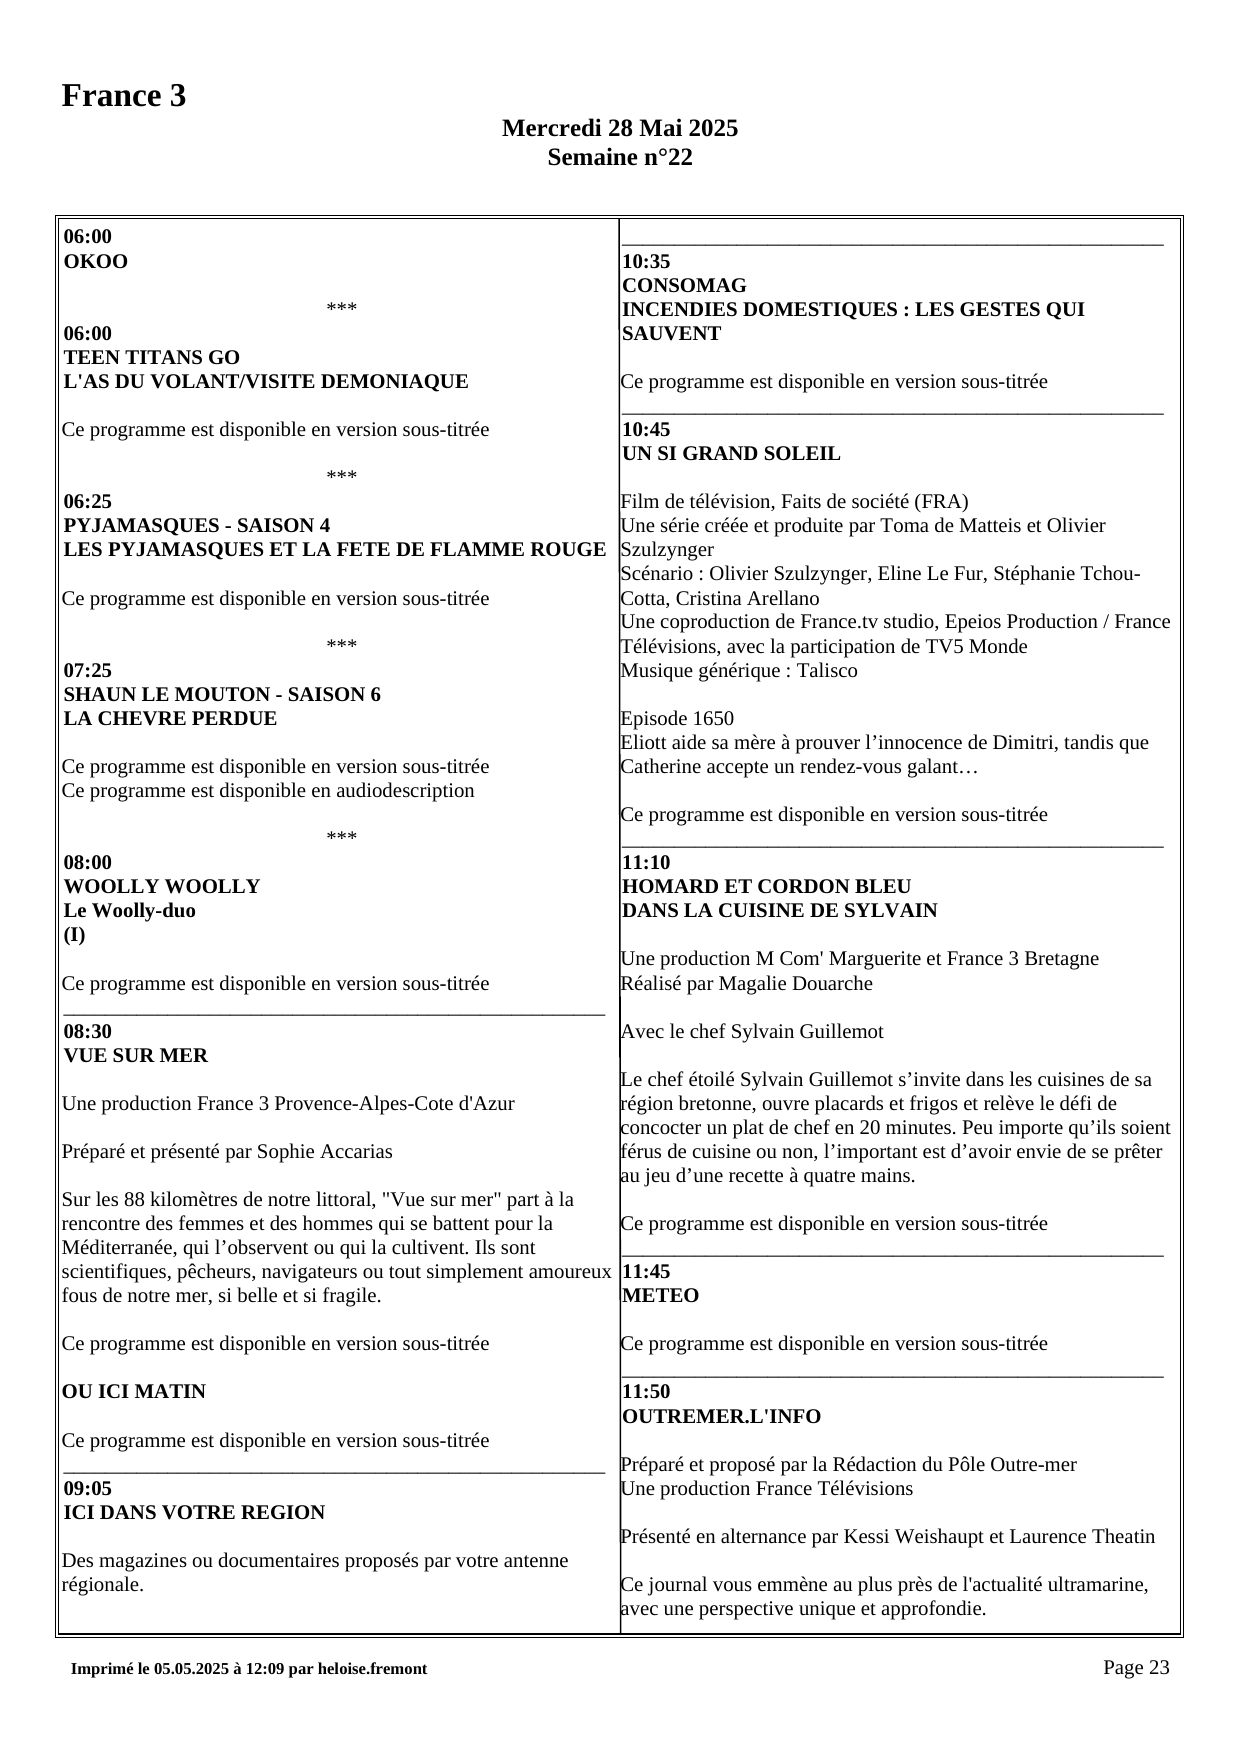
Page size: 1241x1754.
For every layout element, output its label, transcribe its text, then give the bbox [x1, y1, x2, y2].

text Ce programme est disponible en version sous-titrée [620, 369, 1179, 393]
text Ce programme est disponible en version sous-titrée [61, 1428, 620, 1452]
text INCENDIES DOMESTIQUES : LES GESTES QUI SAUVENT [622, 297, 1179, 345]
text 06:25 [63, 489, 620, 513]
text L'AS DU VOLANT/VISITE DEMONIAQUE [63, 369, 620, 393]
text (I) [63, 922, 620, 946]
text ICI DANS VOTRE REGION [63, 1500, 620, 1524]
text *** [63, 465, 620, 489]
text 10:45 [622, 417, 1179, 441]
text TEEN TITANS GO [63, 345, 620, 369]
text HOMARD ET CORDON BLEU [622, 874, 1179, 898]
text SHAUN LE MOUTON - SAISON 6 [63, 682, 620, 706]
text PYJAMASQUES - SAISON 4 [63, 513, 620, 537]
text Des magazines ou documentaires proposés par votre antenne régionale. [61, 1524, 620, 1596]
text Ce programme est disponible en audiodescription [61, 778, 620, 802]
text Ce programme est disponible en version sous-titrée [61, 754, 620, 778]
text 08:00 [63, 850, 620, 874]
text 07:25 [63, 658, 620, 682]
text OKOO [63, 248, 620, 273]
text Ce programme est disponible en version sous-titrée [61, 1331, 620, 1355]
text 08:30 [63, 1018, 620, 1043]
text ____________________________________________________ [622, 393, 1179, 417]
text Ce programme est disponible en version sous-titrée [620, 802, 1179, 826]
text METEO [622, 1283, 1179, 1307]
text LA CHEVRE PERDUE [63, 706, 620, 730]
text *** [63, 633, 620, 658]
text 11:45 [622, 1259, 1179, 1283]
text Une production France 3 Provence-Alpes-Cote d'Azur Préparé et présenté par Sophie Accarias Sur les 88 kilomètres de notre littoral, "Vue sur mer" part à la rencontre des femmes et des hommes qui se battent pour la Méditerranée, qui l’observent ou qui la cultivent. Ils sont scientifiques, pêcheurs, navigateurs ou tout simplement amoureux fous de notre mer, si belle et si fragile. [61, 1067, 620, 1307]
text UN SI GRAND SOLEIL [622, 441, 1179, 465]
text Film de télévision, Faits de société (FRA) Une série créée et produite par Toma de Matteis et Olivier Szulzynger Scénario : Olivier Szulzynger, Eline Le Fur, Stéphanie Tchou-Cotta, Cristina Arellano Une coproduction de France.tv studio, Epeios Production / France Télévisions, avec la participation de TV5 Monde Musique générique : Talisco Episode 1650 Eliott aide sa mère à prouver l’innocence de Dimitri, tandis que Catherine accepte un rendez-vous galant… [620, 465, 1179, 778]
text 06:00 [63, 321, 620, 345]
text CONSOMAG [622, 273, 1179, 297]
text Une production M Com' Marguerite et France 3 Bretagne Réalisé par Magalie Douarche Avec le chef Sylvain Guillemot Le chef étoilé Sylvain Guillemot s’invite dans les cuisines de sa région bretonne, ouvre placards et frigos et relève le défi de concocter un plat de chef en 20 minutes. Peu importe qu’ils soient férus de cuisine ou non, l’important est d’avoir envie de se prêter au jeu d’une recette à quatre mains. [620, 922, 1179, 1187]
text ____________________________________________________ [622, 826, 1179, 850]
text Ce programme est disponible en version sous-titrée [620, 1211, 1179, 1235]
text OUTREMER.L'INFO [622, 1403, 1179, 1428]
text ____________________________________________________ [622, 1355, 1179, 1379]
text VUE SUR MER [63, 1043, 620, 1067]
text 11:10 [622, 850, 1179, 874]
text 10:35 [622, 248, 1179, 273]
text ____________________________________________________ [63, 994, 620, 1018]
text Ce programme est disponible en version sous-titrée [61, 585, 620, 609]
text DANS LA CUISINE DE SYLVAIN [622, 898, 1179, 922]
text 09:05 [63, 1476, 620, 1500]
text Ce programme est disponible en version sous-titrée [61, 417, 620, 441]
text LES PYJAMASQUES ET LA FETE DE FLAMME ROUGE [63, 537, 620, 561]
text Ce programme est disponible en version sous-titrée [620, 1331, 1179, 1355]
text ____________________________________________________ [63, 1452, 620, 1476]
text *** [63, 826, 620, 850]
text OU ICI MATIN [61, 1379, 620, 1403]
text *** [63, 297, 620, 321]
text ____________________________________________________ [622, 1235, 1179, 1259]
text ____________________________________________________ [622, 224, 1179, 248]
text WOOLLY WOOLLY [63, 874, 620, 898]
text 06:00 [63, 224, 620, 248]
text 11:50 [622, 1379, 1179, 1403]
text Ce programme est disponible en version sous-titrée [61, 970, 620, 994]
text Le Woolly-duo [63, 898, 620, 922]
